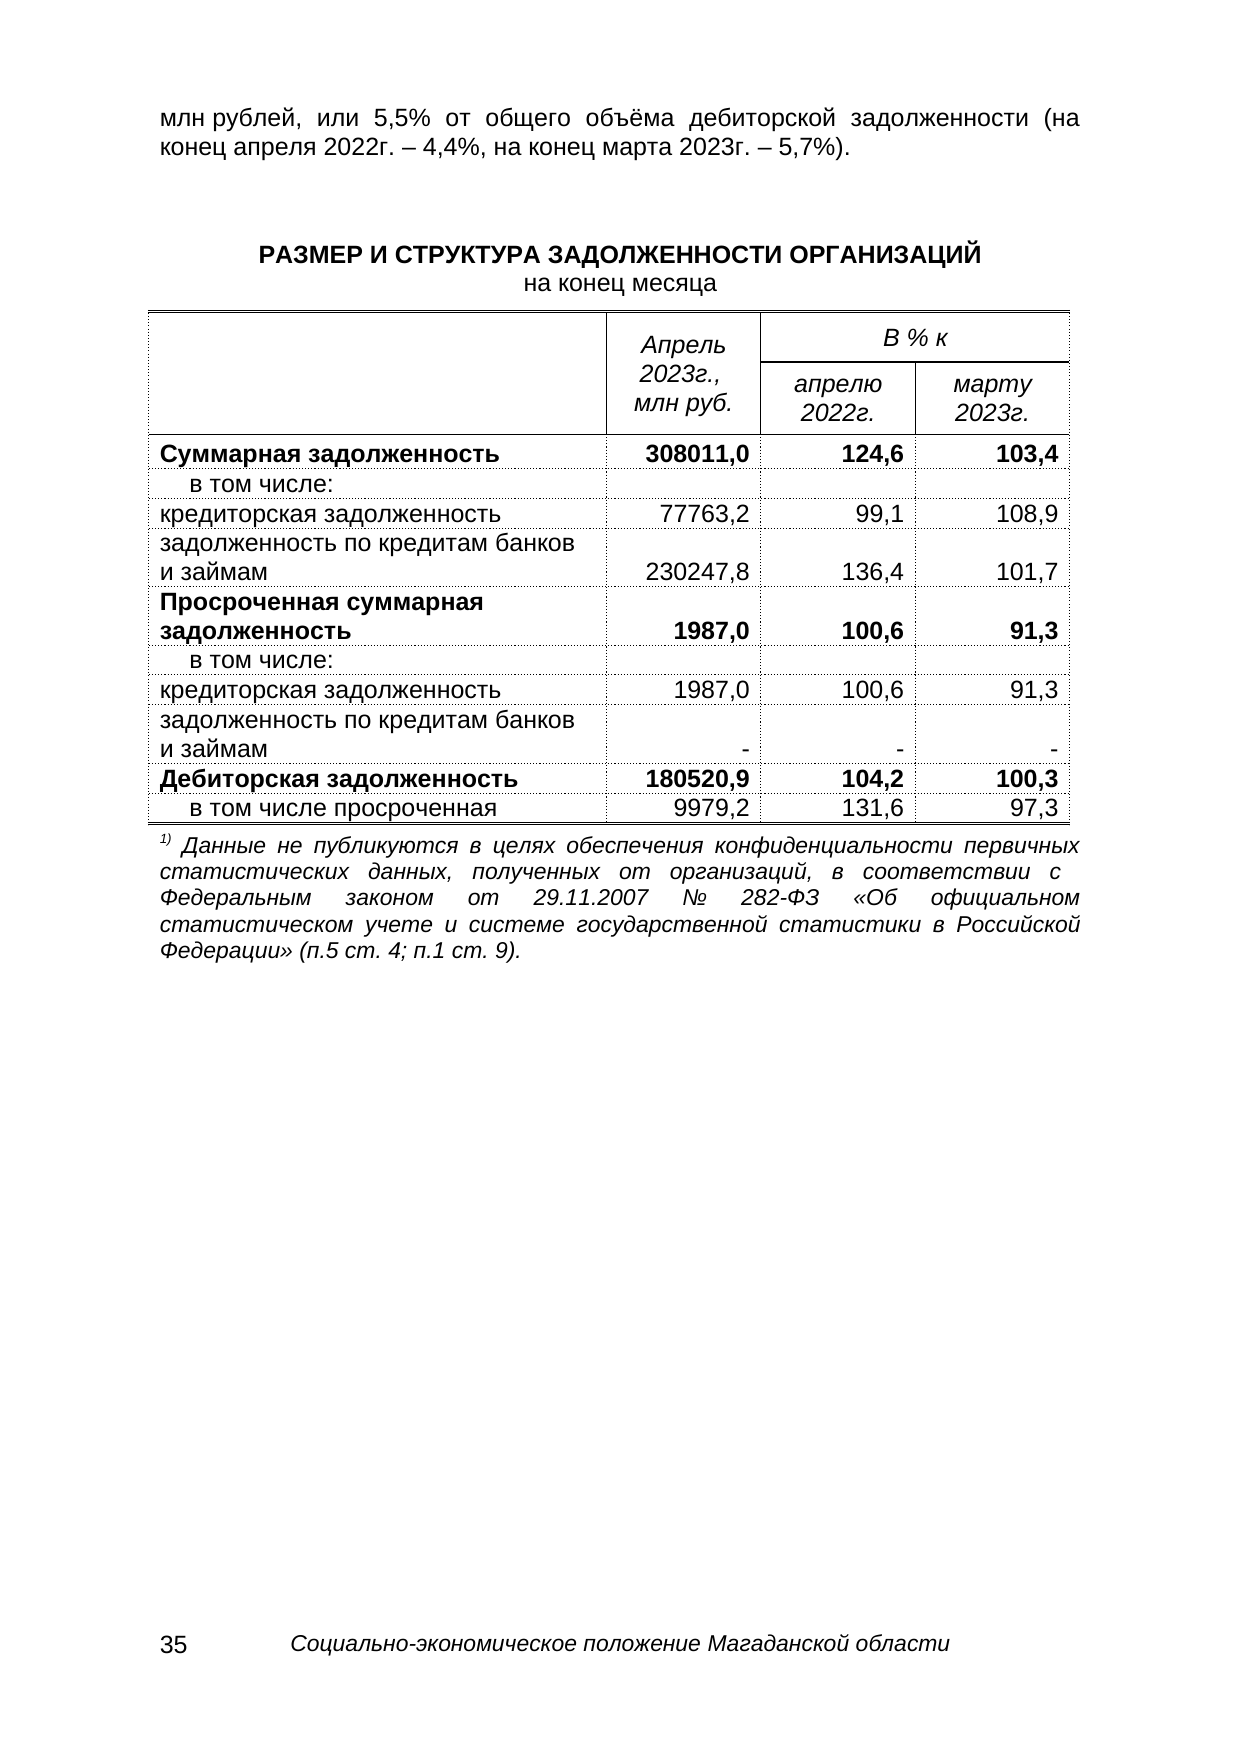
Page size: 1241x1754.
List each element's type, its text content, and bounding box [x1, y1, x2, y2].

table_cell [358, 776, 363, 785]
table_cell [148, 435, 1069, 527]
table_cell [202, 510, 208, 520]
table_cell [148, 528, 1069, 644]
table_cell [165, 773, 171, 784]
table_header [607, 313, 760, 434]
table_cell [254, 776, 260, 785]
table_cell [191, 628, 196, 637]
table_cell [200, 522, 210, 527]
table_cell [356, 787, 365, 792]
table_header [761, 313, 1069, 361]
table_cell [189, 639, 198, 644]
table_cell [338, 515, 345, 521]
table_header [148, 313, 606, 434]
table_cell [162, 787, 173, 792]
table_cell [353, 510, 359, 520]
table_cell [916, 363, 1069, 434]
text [159, 103, 1081, 161]
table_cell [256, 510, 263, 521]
text РАЗМЕР И СТРУКТУРА ЗАДОЛЖЕННОСТИ ОРГАНИЗАЦИЙ на конец месяца [159, 240, 1081, 297]
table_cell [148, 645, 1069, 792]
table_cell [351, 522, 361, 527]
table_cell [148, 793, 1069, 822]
text 1) Данные не публикуются в целях обеспечения конфиденциальности первичных статистических данных, полученных от организаций, в соответствии с Федеральным законом от 29.11.2007 № 282-ФЗ «Об официальном статистическом учете и системе государственной статистики в Российской Федерации» (п.5 ст. 4; п.1 ст. 9). [159, 832, 1081, 963]
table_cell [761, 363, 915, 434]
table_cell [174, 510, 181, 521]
